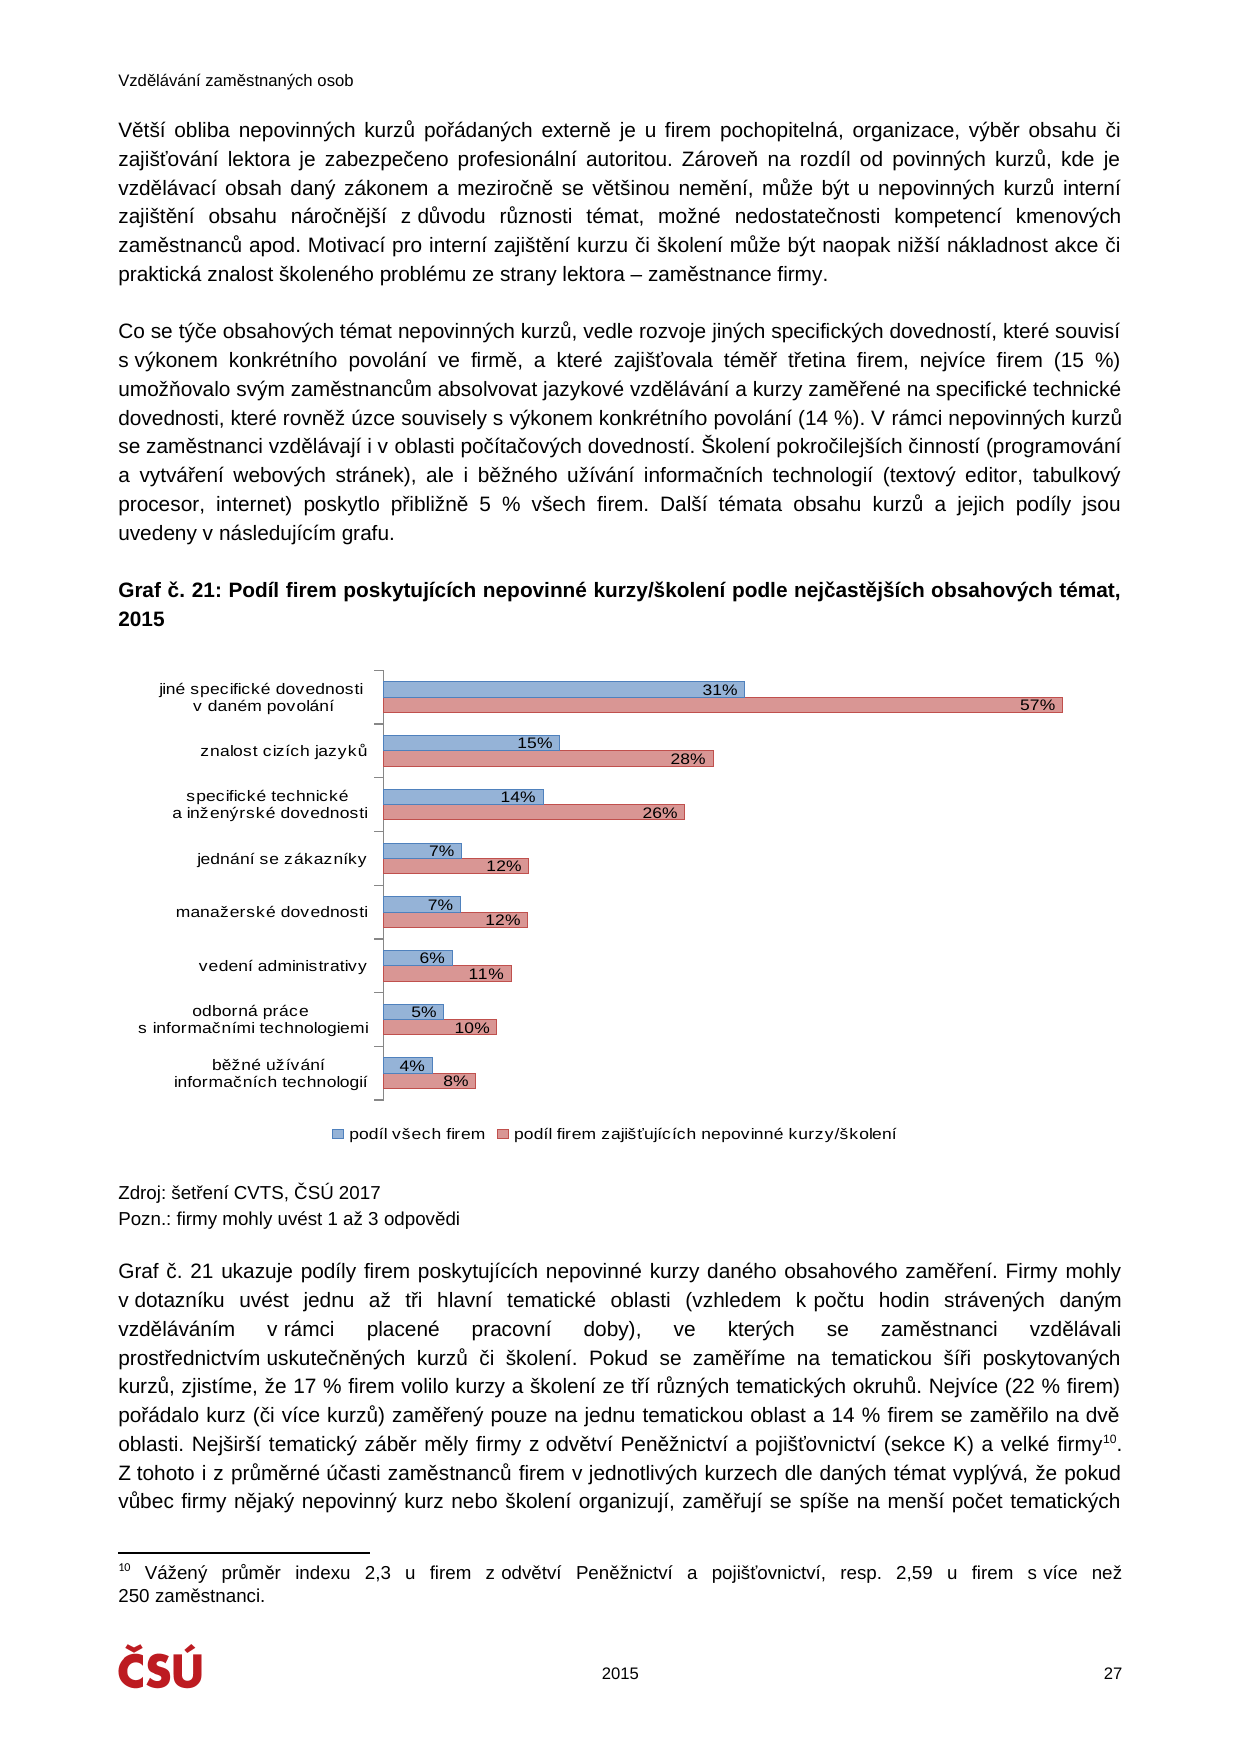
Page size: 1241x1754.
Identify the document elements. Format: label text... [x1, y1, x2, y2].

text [118, 1259, 1122, 1513]
text Pozn.: firmy mohly uvést 1 až 3 odpovědi [118, 1207, 1122, 1229]
text Graf č. 21: Podíl firem poskytujících nepovinné kurzy/školení podle nejčastějších obsahových témat, 2015 [118, 578, 1122, 631]
text Větší obliba nepovinných kurzů pořádaných externě je u firem pochopitelná, organizace, výběr obsahu či zajišťování lektora je zabezpečeno profesionální autoritou. Zároveň na rozdíl od povinných kurzů, kde je vzdělávací obsah daný zákonem a meziročně se většinou nemění, může být u nepovinných kurzů interní zajištění obsahu náročnější z důvodu různosti témat, možné nedostatečnosti kompetencí kmenových zaměstnanců apod. Motivací pro interní zajištění kurzu či školení může být naopak nižší nákladnost akce či praktická znalost školeného problému ze strany lektora – zaměstnance firmy. [118, 118, 1122, 286]
picture [118, 1643, 202, 1689]
text Zdroj: šetření CVTS, ČSÚ 2017 [118, 1182, 1122, 1203]
text Co se týče obsahových témat nepovinných kurzů, vedle rozvoje jiných specifických dovedností, které souvisí s výkonem konkrétního povolání ve firmě, a které zajišťovala téměř třetina firem, nejvíce firem (15 %) umožňovalo svým zaměstnancům absolvovat jazykové vzdělávání a kurzy zaměřené na specifické technické dovednosti, které rovněž úzce souvisely s výkonem konkrétního povolání (14 %). V rámci nepovinných kurzů se zaměstnanci vzdělávají i v oblasti počítačových dovedností. Školení pokročilejších činností (programování a vytváření webových stránek), ale i běžného užívání informačních technologií (textový editor, tabulkový procesor, internet) poskytlo přibližně 5 % všech firem. Další témata obsahu kurzů a jejich podíly jsou uvedeny v následujícím grafu. [118, 319, 1122, 544]
